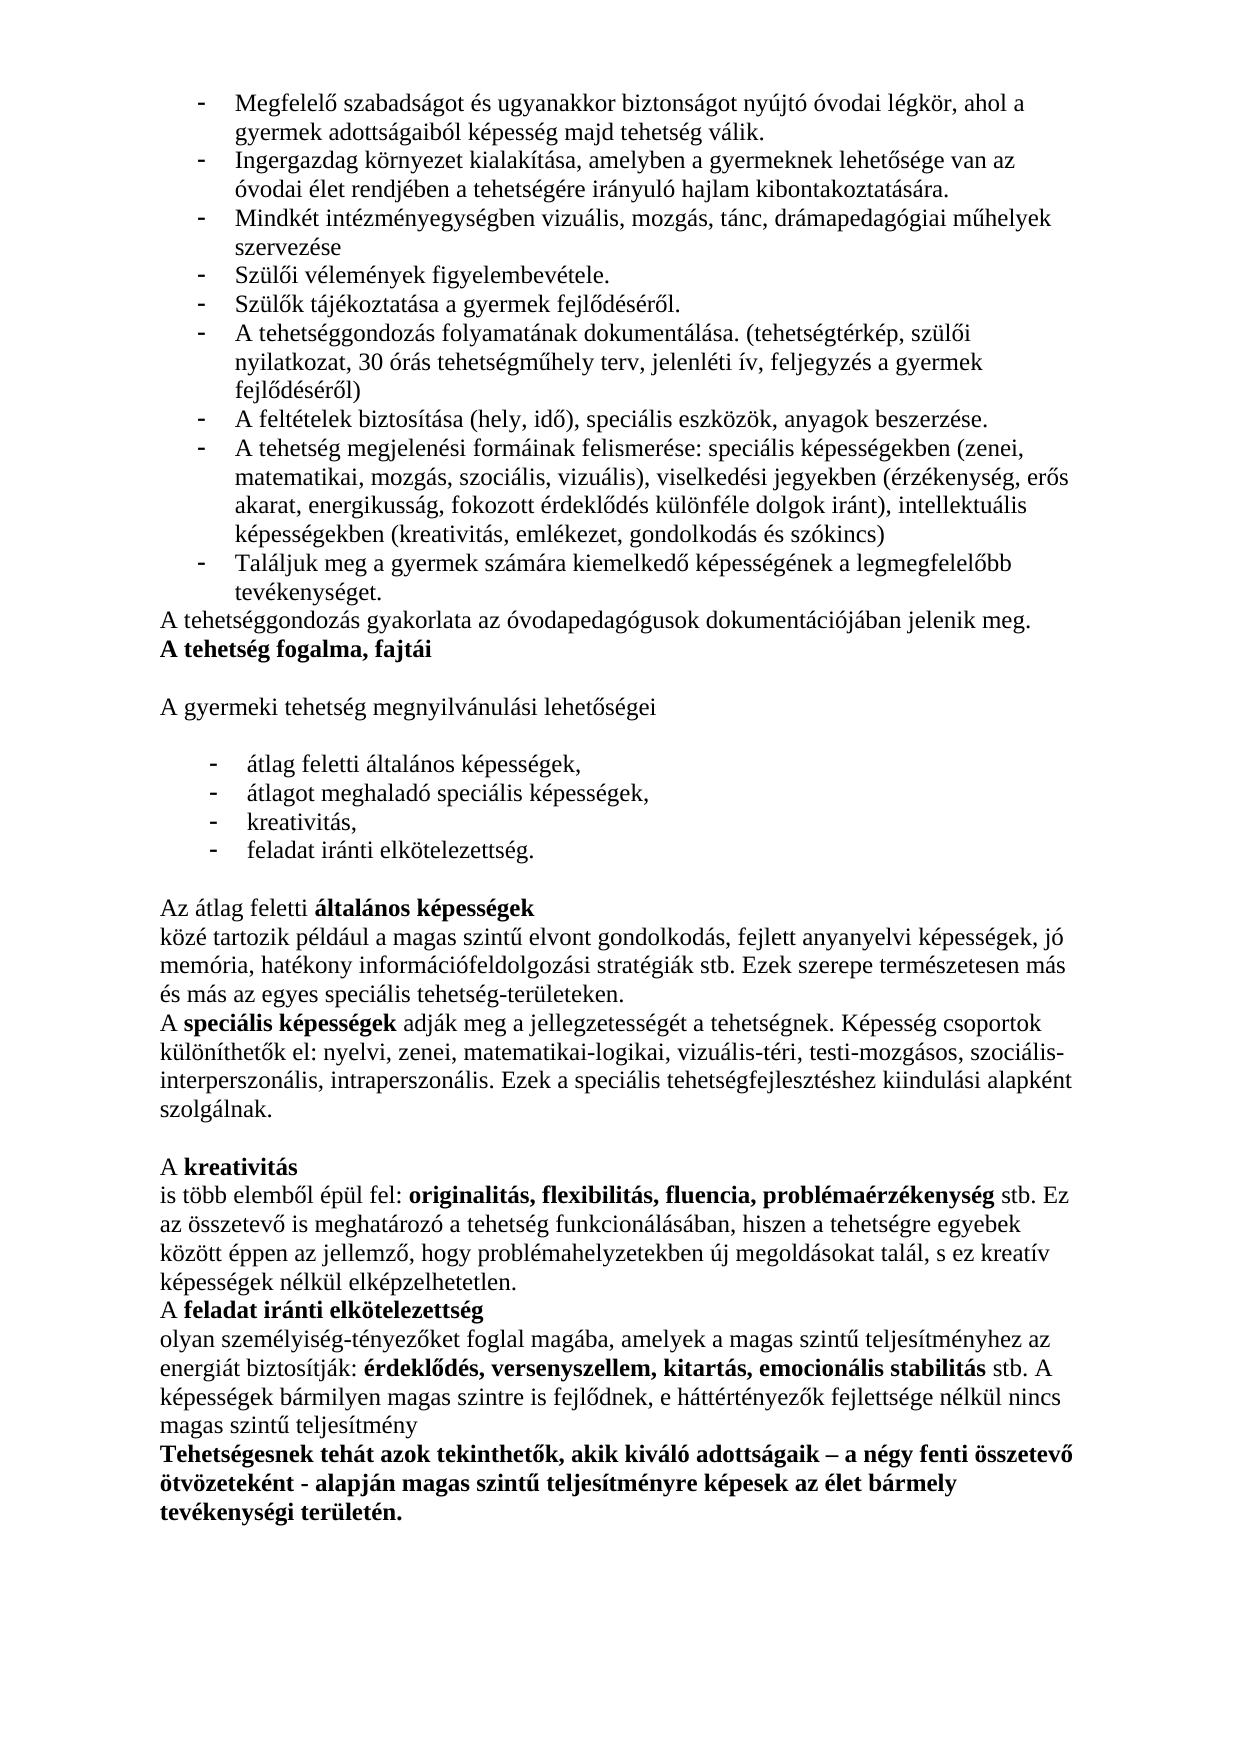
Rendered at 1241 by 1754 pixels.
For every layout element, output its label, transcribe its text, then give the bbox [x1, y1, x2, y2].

list A feltételek biztosítása (hely, idő), speciális eszközök, anyagok beszerzése. [197, 404, 1081, 433]
text A tehetség fogalma, fajtái [159, 634, 1081, 663]
list kreativitás, [209, 807, 1081, 835]
text Tehetségesnek tehát azok tekinthetők, akik kiváló adottságaik – a négy fenti összetevő ötvözeteként - alapján magas szintű teljesítményre képesek az élet bármely tevékenységi területén. [159, 1439, 1081, 1525]
list átlag feletti általános képességek, [209, 749, 1081, 778]
text A gyermeki tehetség megnyilvánulási lehetőségei [159, 692, 1081, 720]
list feladat iránti elkötelezettség. [209, 835, 1081, 864]
text Az átlag feletti általános képességek [159, 893, 1081, 922]
text A tehetséggondozás gyakorlata az óvodapedagógusok dokumentációjában jelenik meg. [159, 605, 1081, 634]
list Ingergazdag környezet kialakítása, amelyben a gyermeknek lehetősége van az óvodai élet rendjében a tehetségére irányuló hajlam kibontakoztatására. [197, 145, 1081, 203]
list A tehetséggondozás folyamatának dokumentálása. (tehetségtérkép, szülői nyilatkozat, 30 órás tehetségműhely terv, jelenléti ív, feljegyzés a gyermek fejlődéséről) [197, 318, 1081, 404]
text A kreativitás [159, 1152, 1081, 1180]
text A speciális képességek adják meg a jellegzetességét a tehetségnek. Képesség csoportok különíthetők el: nyelvi, zenei, matematikai-logikai, vizuális-téri, testi-mozgásos, szociális- interperszonális, intraperszonális. Ezek a speciális tehetségfejlesztéshez kiindulási alapként szolgálnak. [159, 1008, 1081, 1123]
text is több elemből épül fel: originalitás, flexibilitás, fluencia, problémaérzékenység stb. Ez az összetevő is meghatározó a tehetség funkcionálásában, hiszen a tehetségre egyebek között éppen az jellemző, hogy problémahelyzetekben új megoldásokat talál, s ez kreatív képességek nélkül elképzelhetetlen. [159, 1180, 1081, 1295]
text A feladat iránti elkötelezettség [159, 1295, 1081, 1324]
list Mindkét intézményegységben vizuális, mozgás, tánc, drámapedagógiai műhelyek szervezése [197, 203, 1081, 260]
list Szülői vélemények figyelembevétele. [197, 260, 1081, 289]
text olyan személyiség-tényezőket foglal magába, amelyek a magas szintű teljesítményhez az energiát biztosítják: érdeklődés, versenyszellem, kitartás, emocionális stabilitás stb. A képességek bármilyen magas szintre is fejlődnek, e háttértényezők fejlettsége nélkül nincs magas szintű teljesítmény [159, 1324, 1081, 1439]
list átlagot meghaladó speciális képességek, [209, 778, 1081, 807]
text közé tartozik például a magas szintű elvont gondolkodás, fejlett anyanyelvi képességek, jó memória, hatékony információfeldolgozási stratégiák stb. Ezek szerepe természetesen más és más az egyes speciális tehetség-területeken. [159, 922, 1081, 1008]
list A tehetség megjelenési formáinak felismerése: speciális képességekben (zenei, matematikai, mozgás, szociális, vizuális), viselkedési jegyekben (érzékenység, erős akarat, energikusság, fokozott érdeklődés különféle dolgok iránt), intellektuális képességekben (kreativitás, emlékezet, gondolkodás és szókincs) [197, 433, 1081, 548]
list Szülők tájékoztatása a gyermek fejlődéséről. [197, 289, 1081, 318]
list Megfelelő szabadságot és ugyanakkor biztonságot nyújtó óvodai légkör, ahol a gyermek adottságaiból képesség majd tehetség válik. [197, 88, 1081, 145]
list Találjuk meg a gyermek számára kiemelkedő képességének a legmegfelelőbb tevékenységet. [197, 548, 1081, 605]
